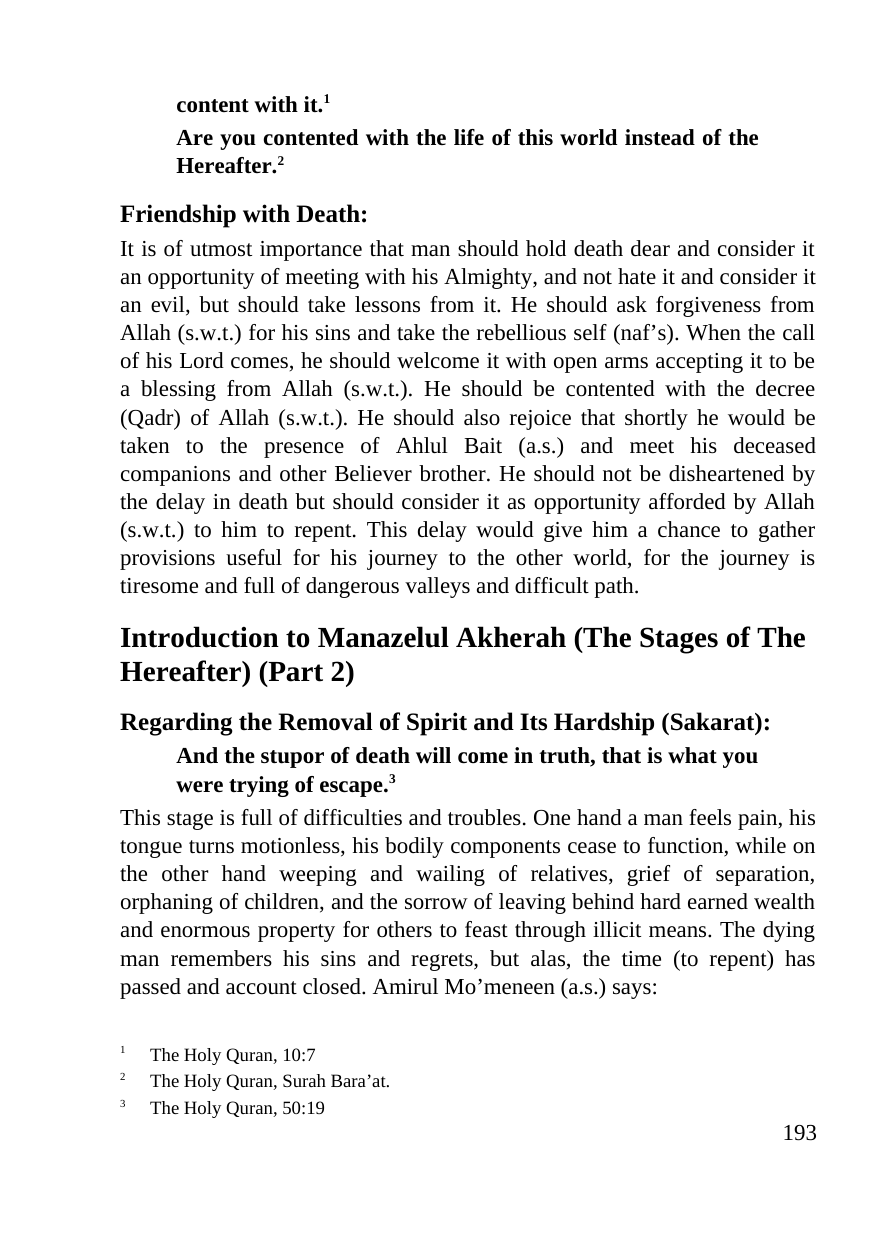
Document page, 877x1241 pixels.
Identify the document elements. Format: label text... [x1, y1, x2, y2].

subtitle Friendship with Death: [120, 200, 817, 228]
text And the stupor of death will come in truth, that is what you were trying of escape. [176, 741, 760, 798]
text It is of utmost importance that man should hold death dear and consider it an opportunity of meeting with his Almighty, and not hate it and consider it an evil, but should take lessons from it. He should ask forgiveness from Allah (s.w.t.) for his sins and take the rebellious self (naf’s). When the call of his Lord comes, he should welcome it with open arms accepting it to be a blessing from Allah (s.w.t.). He should be contented with the decree (Qadr) of Allah (s.w.t.). He should also rejoice that shortly he would be taken to the presence of Ahlul Bait (a.s.) and meet his deceased companions and other Believer brother. He should not be disheartened by the delay in death but should consider it as opportunity afforded by Allah (s.w.t.) to him to repent. This delay would give him a chance to gather provisions useful for his journey to the other world, for the journey is tiresome and full of dangerous valleys and difficult path. [120, 234, 817, 599]
subtitle Introduction to Manazelul Akherah (The Stages of The Hereafter) (Part 2) [120, 620, 817, 687]
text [176, 90, 760, 118]
text This stage is full of difficulties and troubles. One hand a man feels pain, his tongue turns motionless, his bodily components cease to function, while on the other hand weeping and wailing of relatives, grief of separation, orphaning of children, and the sorrow of leaving behind hard earned wealth and enormous property for others to feast through illicit means. The dying man remembers his sins and regrets, but alas, the time (to repent) has passed and account closed. Amirul Mo’meneen (a.s.) says: [120, 803, 817, 1000]
subtitle Regarding the Removal of Spirit and Its Hardship (Sakarat): [120, 708, 817, 736]
text Are you contented with the life of this world instead of the Hereafter. [176, 123, 760, 179]
